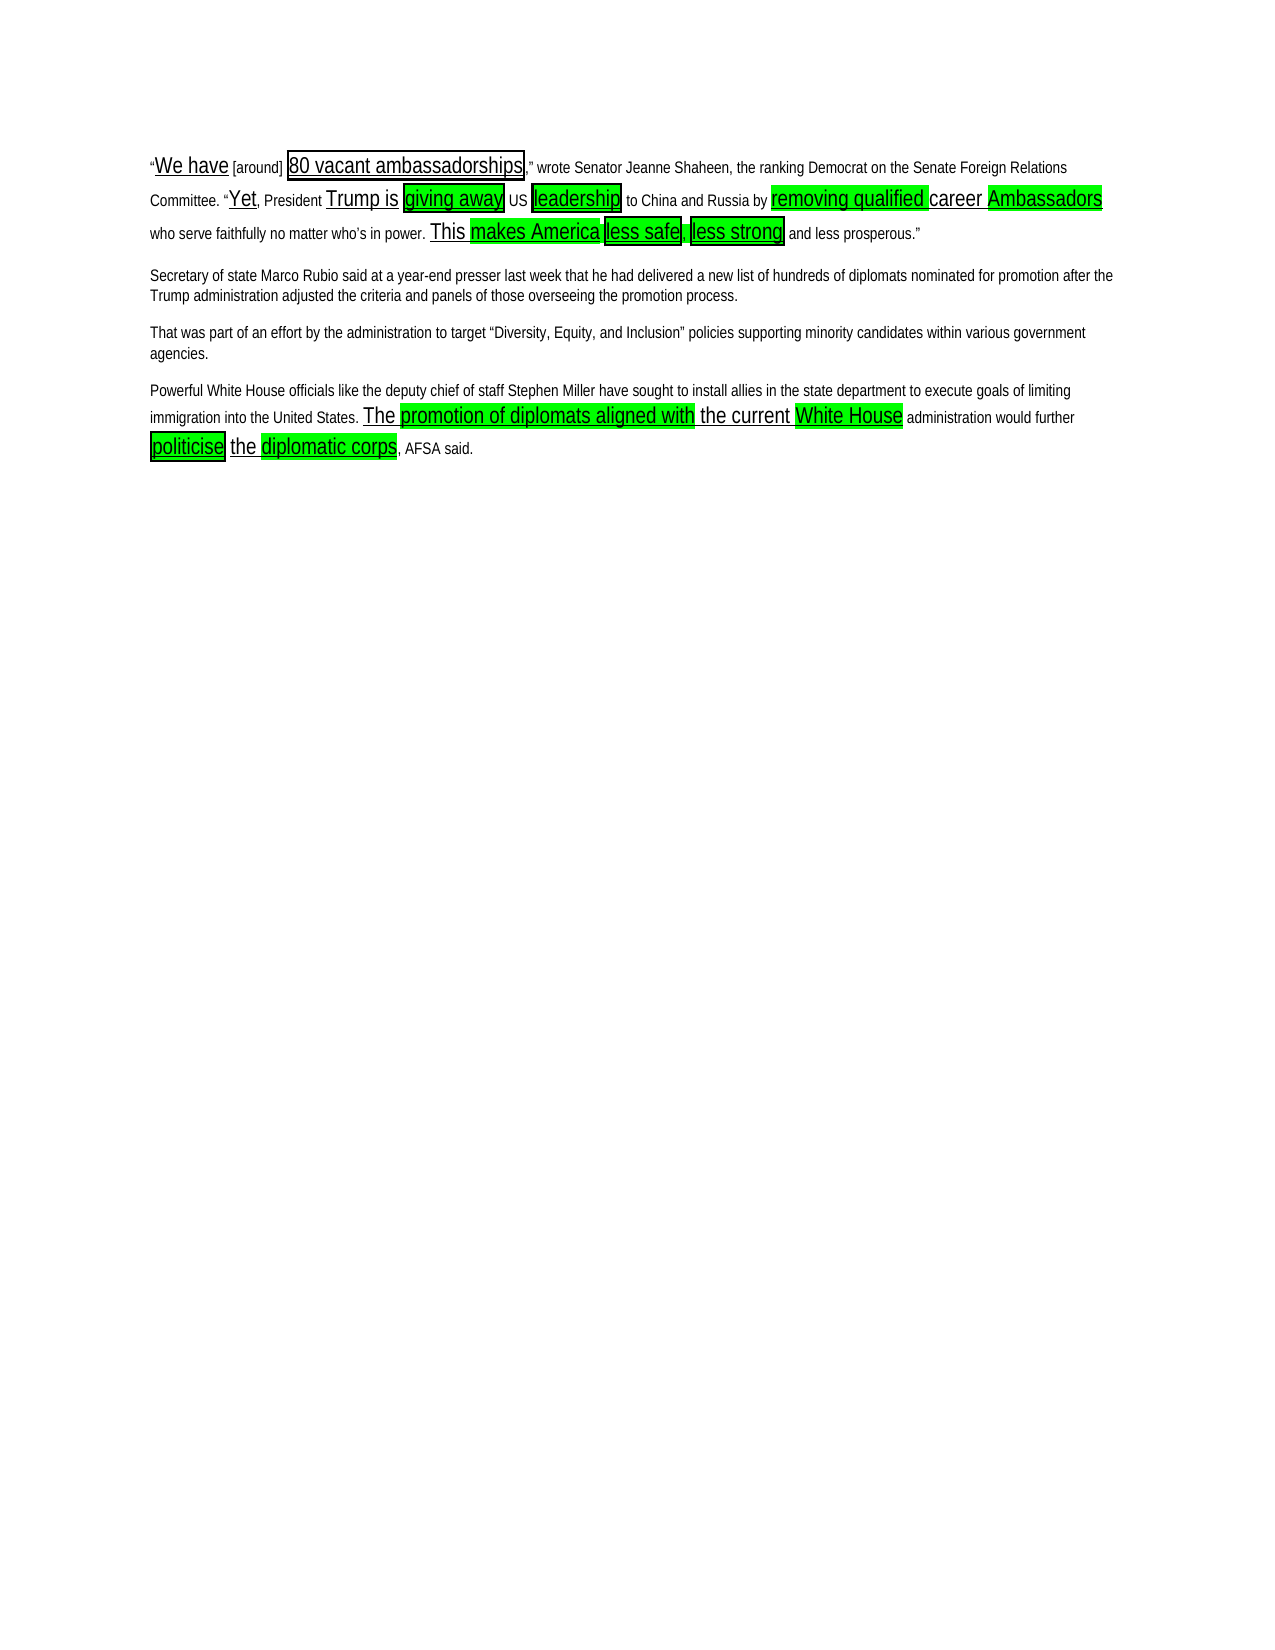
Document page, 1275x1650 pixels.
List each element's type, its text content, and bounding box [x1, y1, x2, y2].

text Powerful White House officials like the deputy chief of staff Stephen Miller have sought to install allies in the state department to execute goals of limiting immigration into the United States. The promotion of diplomats aligned with the current White House administration would further politicise the diplomatic corps, AFSA said. [150, 381, 1125, 462]
text Secretary of state Marco Rubio said at a year-end presser last week that he had delivered a new list of hundreds of diplomats nominated for promotion after the Trump administration adjusted the criteria and panels of those overseeing the promotion process. [150, 265, 1125, 305]
text That was part of an effort by the administration to target “Diversity, Equity, and Inclusion” policies supporting minority candidates within various government agencies. [150, 323, 1125, 363]
text “We have [around] 80 vacant ambassadorships,” wrote Senator Jeanne Shaheen, the ranking Democrat on the Senate Foreign Relations Committee. “Yet, President Trump is giving away US leadership to China and Russia by removing qualified career Ambassadors who serve faithfully no matter who’s in power. This makes America less safe, less strong and less prosperous.” [150, 150, 1125, 246]
